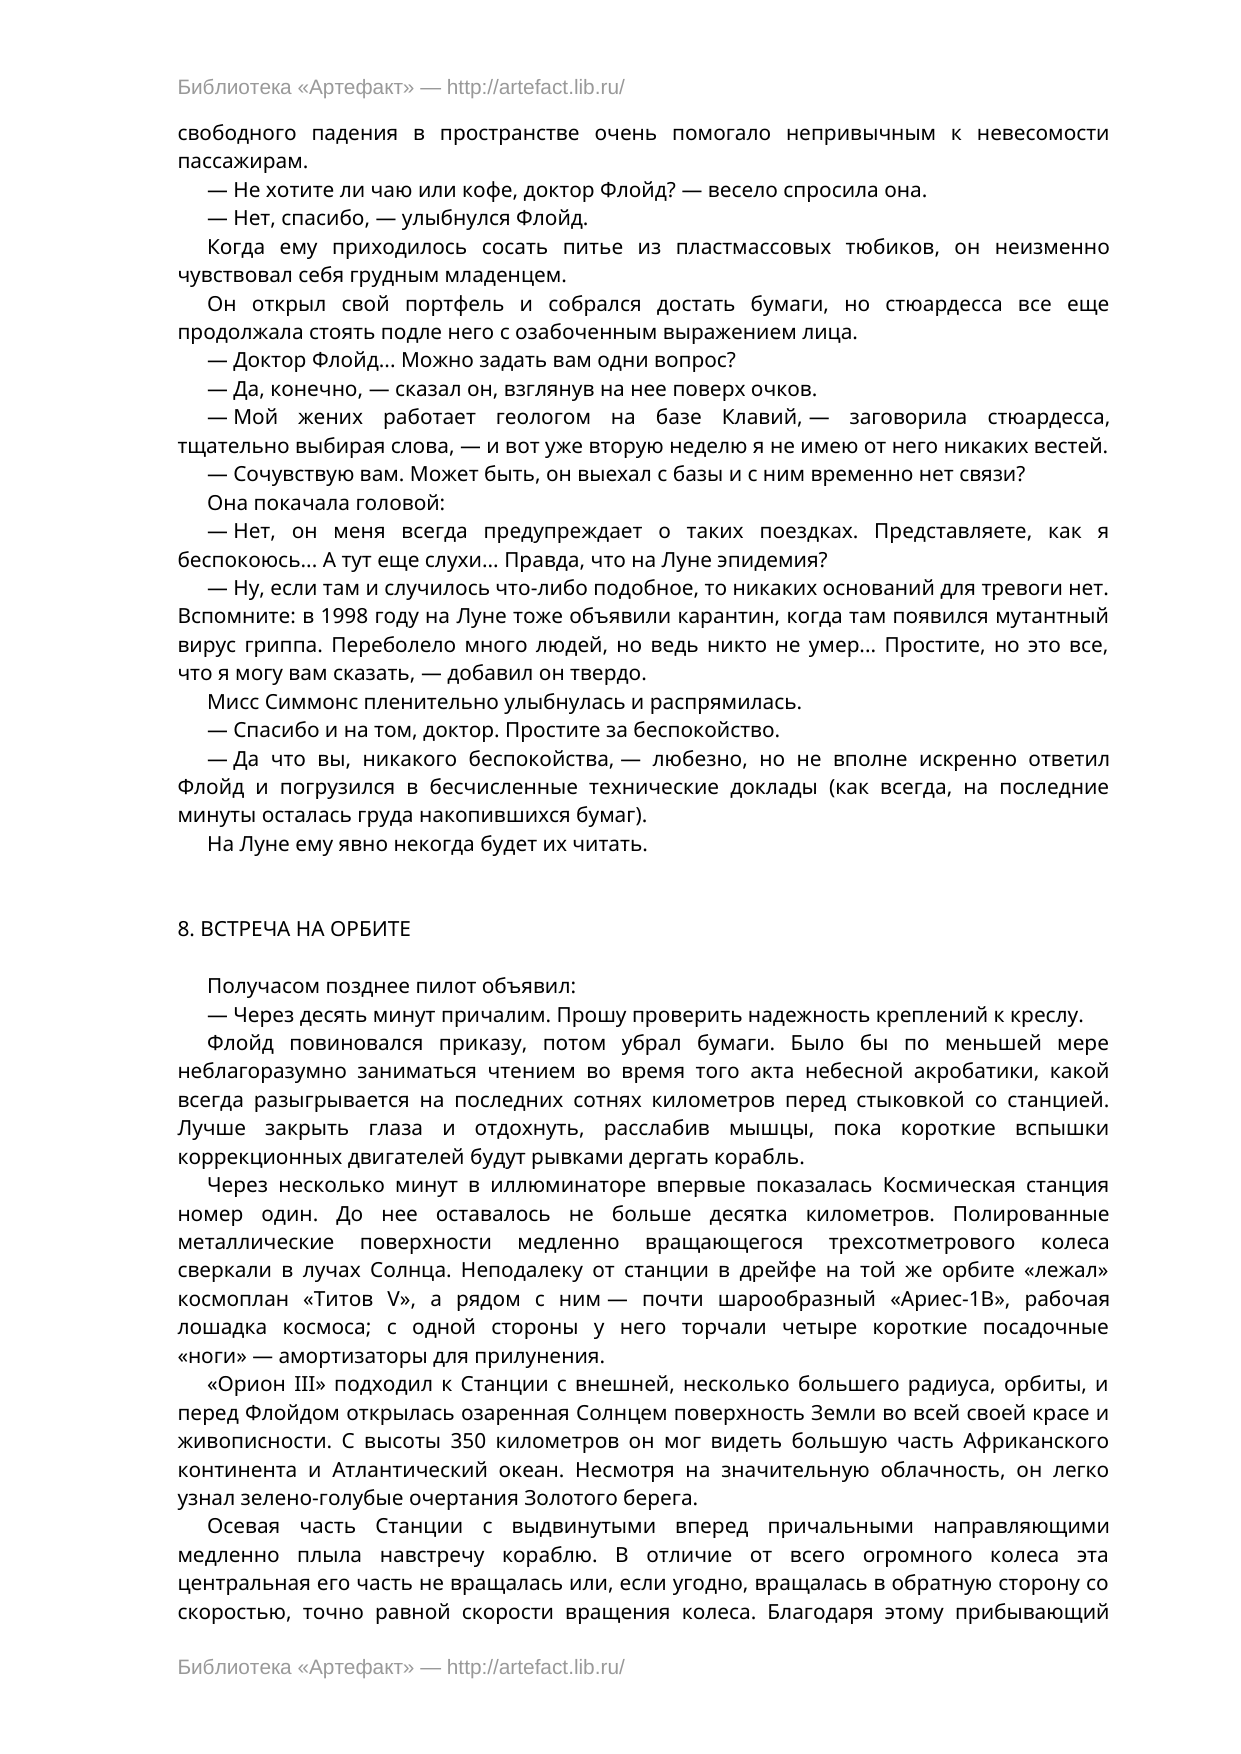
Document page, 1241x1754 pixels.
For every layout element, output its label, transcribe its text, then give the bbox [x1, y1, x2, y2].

text Когда ему приходилось сосать питье из пластмассовых тюбиков, он неизменно чувствовал себя грудным младенцем. [177, 232, 1110, 289]
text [177, 1512, 1110, 1625]
text «Орион III» подходил к Станции с внешней, несколько большего радиуса, орбиты, и перед Флойдом открылась озаренная Солнцем поверхность Земли во всей своей красе и живописности. С высоты 350 километров он мог видеть большую часть Африканского континента и Атлантический океан. Несмотря на значительную облачность, он легко узнал зелено-голубые очертания Золотого берега. [177, 1369, 1110, 1512]
text Флойд повиновался приказу, потом убрал бумаги. Было бы по меньшей мере неблагоразумно заниматься чтением во время того акта небесной акробатики, какой всегда разыгрывается на последних сотнях километров перед стыковкой со станцией. Лучше закрыть глаза и отдохнуть, расслабив мышцы, пока короткие вспышки коррекционных двигателей будут рывками дергать корабль. [177, 1028, 1110, 1170]
text 8. ВСТРЕЧА НА ОРБИТЕ [177, 914, 1110, 943]
text Он открыл свой портфель и собрался достать бумаги, но стюардесса все еще продолжала стоять подле него с озабоченным выражением лица. [177, 289, 1110, 346]
text — Да что вы, никакого беспокойства, — любезно, но не вполне искренно ответил Флойд и погрузился в бесчисленные технические доклады (как всегда, на последние минуты осталась груда накопившихся бумаг). [177, 744, 1110, 829]
text — Да, конечно, — сказал он, взглянув на нее поверх очков. [177, 374, 1110, 402]
text Получасом позднее пилот объявил: [177, 971, 1110, 1000]
text Она покачала головой: [177, 488, 1110, 516]
text — Через десять минут причалим. Прошу проверить надежность креплений к креслу. [177, 1000, 1110, 1028]
text — Спасибо и на том, доктор. Простите за беспокойство. [177, 715, 1110, 744]
text — Нет, спасибо, — улыбнулся Флойд. [177, 203, 1110, 232]
text — Сочувствую вам. Может быть, он выехал с базы и с ним временно нет связи? [177, 459, 1110, 488]
text — Нет, он меня всегда предупреждает о таких поездках. Представляете, как я беспокоюсь... А тут еще слухи... Правда, что на Луне эпидемия? [177, 516, 1110, 573]
text — Ну, если там и случилось что-либо подобное, то никаких оснований для тревоги нет. Вспомните: в 1998 году на Луне тоже объявили карантин, когда там появился мутантный вирус гриппа. Переболело много людей, но ведь никто не умер... Простите, но это все, что я могу вам сказать, — добавил он твердо. [177, 573, 1110, 687]
text Через несколько минут в иллюминаторе впервые показалась Космическая станция номер один. До нее оставалось не больше десятка километров. Полированные металлические поверхности медленно вращающегося трехсотметрового колеса сверкали в лучах Солнца. Неподалеку от станции в дрейфе на той же орбите «лежал» космоплан «Титов V», а рядом с ним — почти шарообразный «Ариес-1В», рабочая лошадка космоса; с одной стороны у него торчали четыре короткие посадочные «ноги» — амортизаторы для прилунения. [177, 1170, 1110, 1369]
text На Луне ему явно некогда будет их читать. [177, 829, 1110, 857]
text — Не хотите ли чаю или кофе, доктор Флойд? — весело спросила она. [177, 175, 1110, 203]
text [177, 118, 1110, 175]
text — Доктор Флойд... Можно задать вам одни вопрос? [177, 346, 1110, 374]
text — Мой жених работает геологом на базе Клавий, — заговорила стюардесса, тщательно выбирая слова, — и вот уже вторую неделю я не имею от него никаких вестей. [177, 402, 1110, 459]
text Мисс Симмонс пленительно улыбнулась и распрямилась. [177, 687, 1110, 715]
